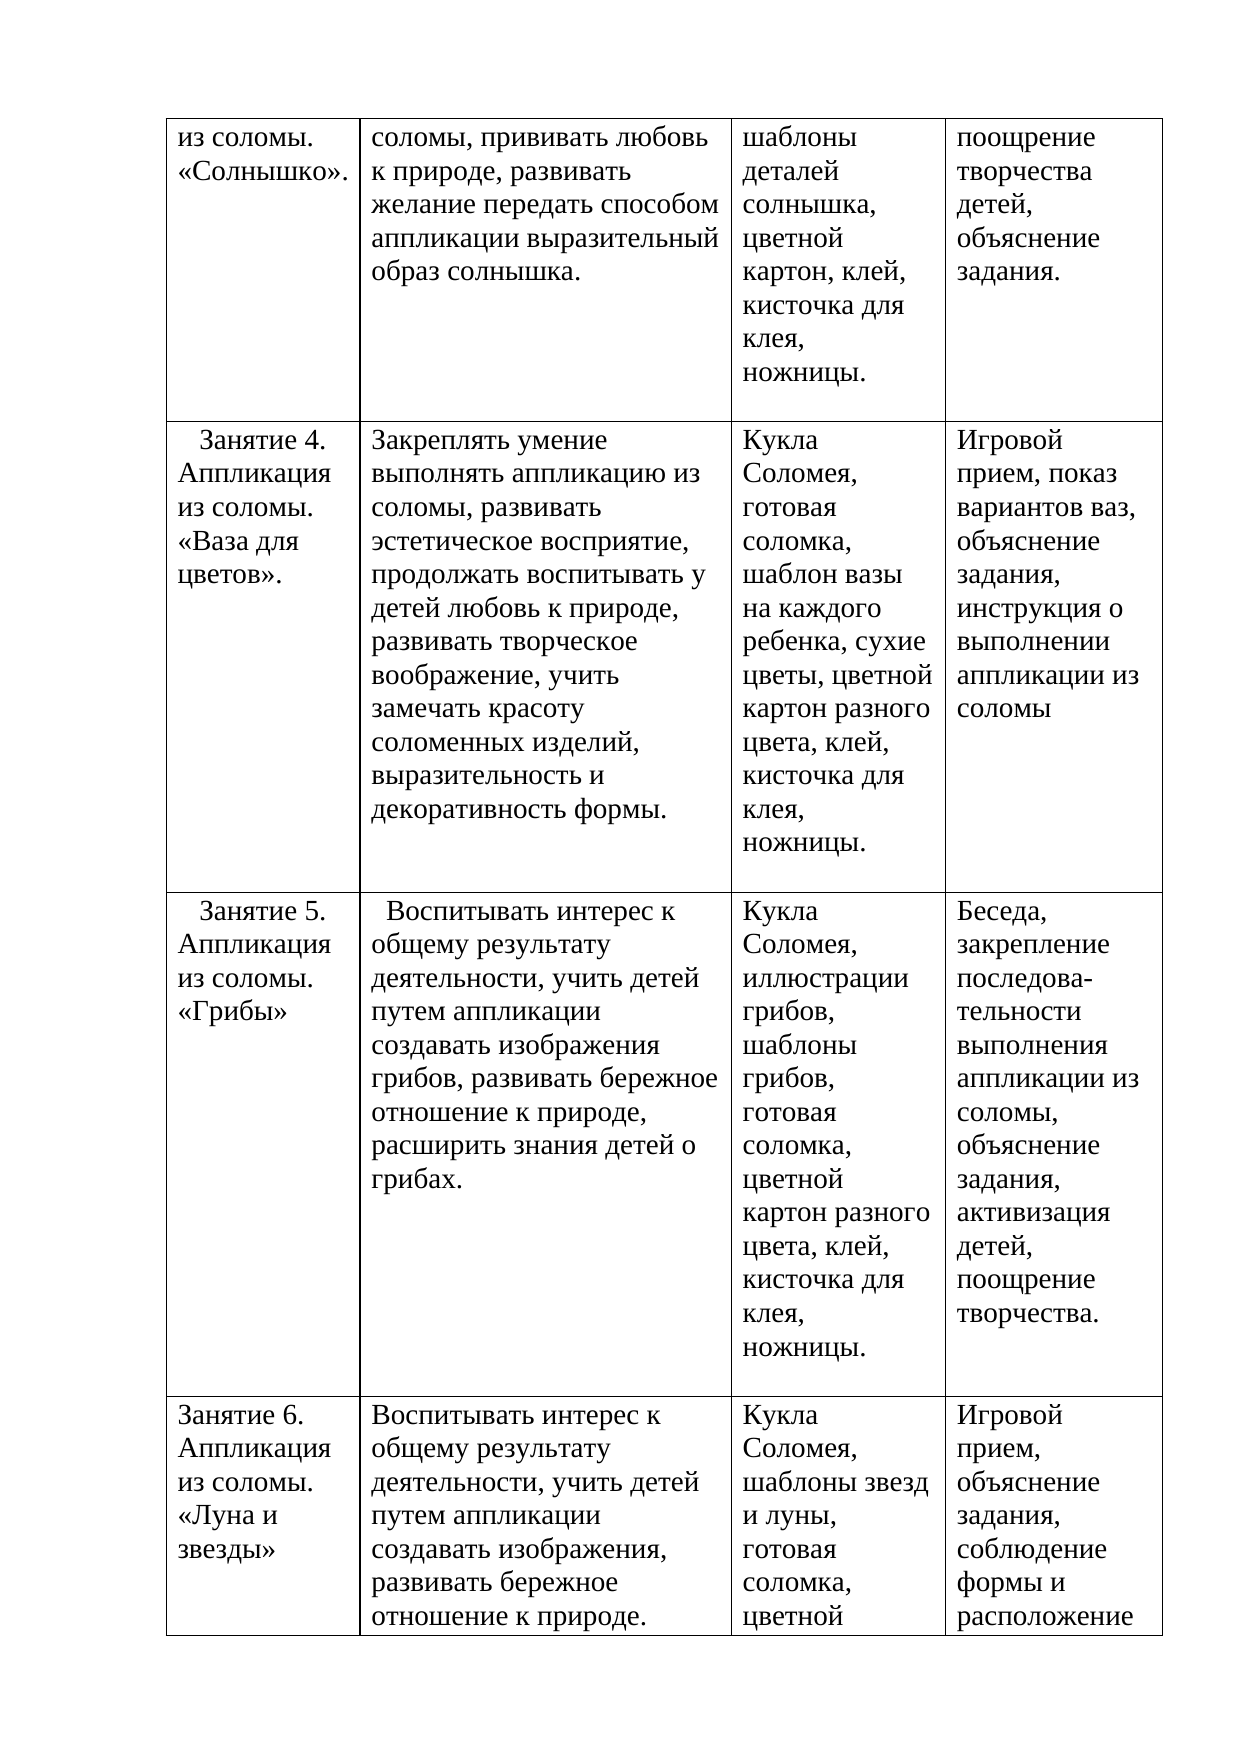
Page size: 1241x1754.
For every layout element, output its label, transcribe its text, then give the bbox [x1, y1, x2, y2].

table_cell Занятие 5. Аппликация из соломы. «Грибы» [167, 893, 359, 1396]
table_cell Занятие 4. Аппликация из соломы. «Ваза для цветов». [167, 422, 359, 892]
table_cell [732, 119, 945, 421]
table_cell Закреплять умение выполнять аппликацию из соломы, развивать эстетическое восприятие, продолжать воспитывать у детей любовь к природе, развивать творческое воображение, учить замечать красоту соломенных изделий, выразительность и декоративность формы. [361, 422, 731, 892]
table_cell Кукла Соломея, иллюстрации грибов, шаблоны грибов, готовая соломка, цветной картон разного цвета, клей, кисточка для клея, ножницы. [732, 893, 945, 1396]
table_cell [361, 1397, 731, 1635]
table_cell Кукла Соломея, готовая соломка, шаблон вазы на каждого ребенка, сухие цветы, цветной картон разного цвета, клей, кисточка для клея, ножницы. [732, 422, 945, 892]
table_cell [946, 1397, 1162, 1635]
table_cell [167, 119, 359, 421]
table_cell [167, 1397, 359, 1635]
table_cell Воспитывать интерес к общему результату деятельности, учить детей путем аппликации создавать изображения грибов, развивать бережное отношение к природе, расширить знания детей о грибах. [361, 893, 731, 1396]
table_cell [732, 1397, 945, 1635]
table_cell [361, 119, 731, 421]
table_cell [946, 119, 1162, 421]
table_cell Беседа, закрепление последова-тельности выполнения аппликации из соломы, объяснение задания, активизация детей, поощрение творчества. [946, 893, 1162, 1396]
table_cell Игровой прием, показ вариантов ваз, объяснение задания, инструкция о выполнении аппликации из соломы [946, 422, 1162, 892]
